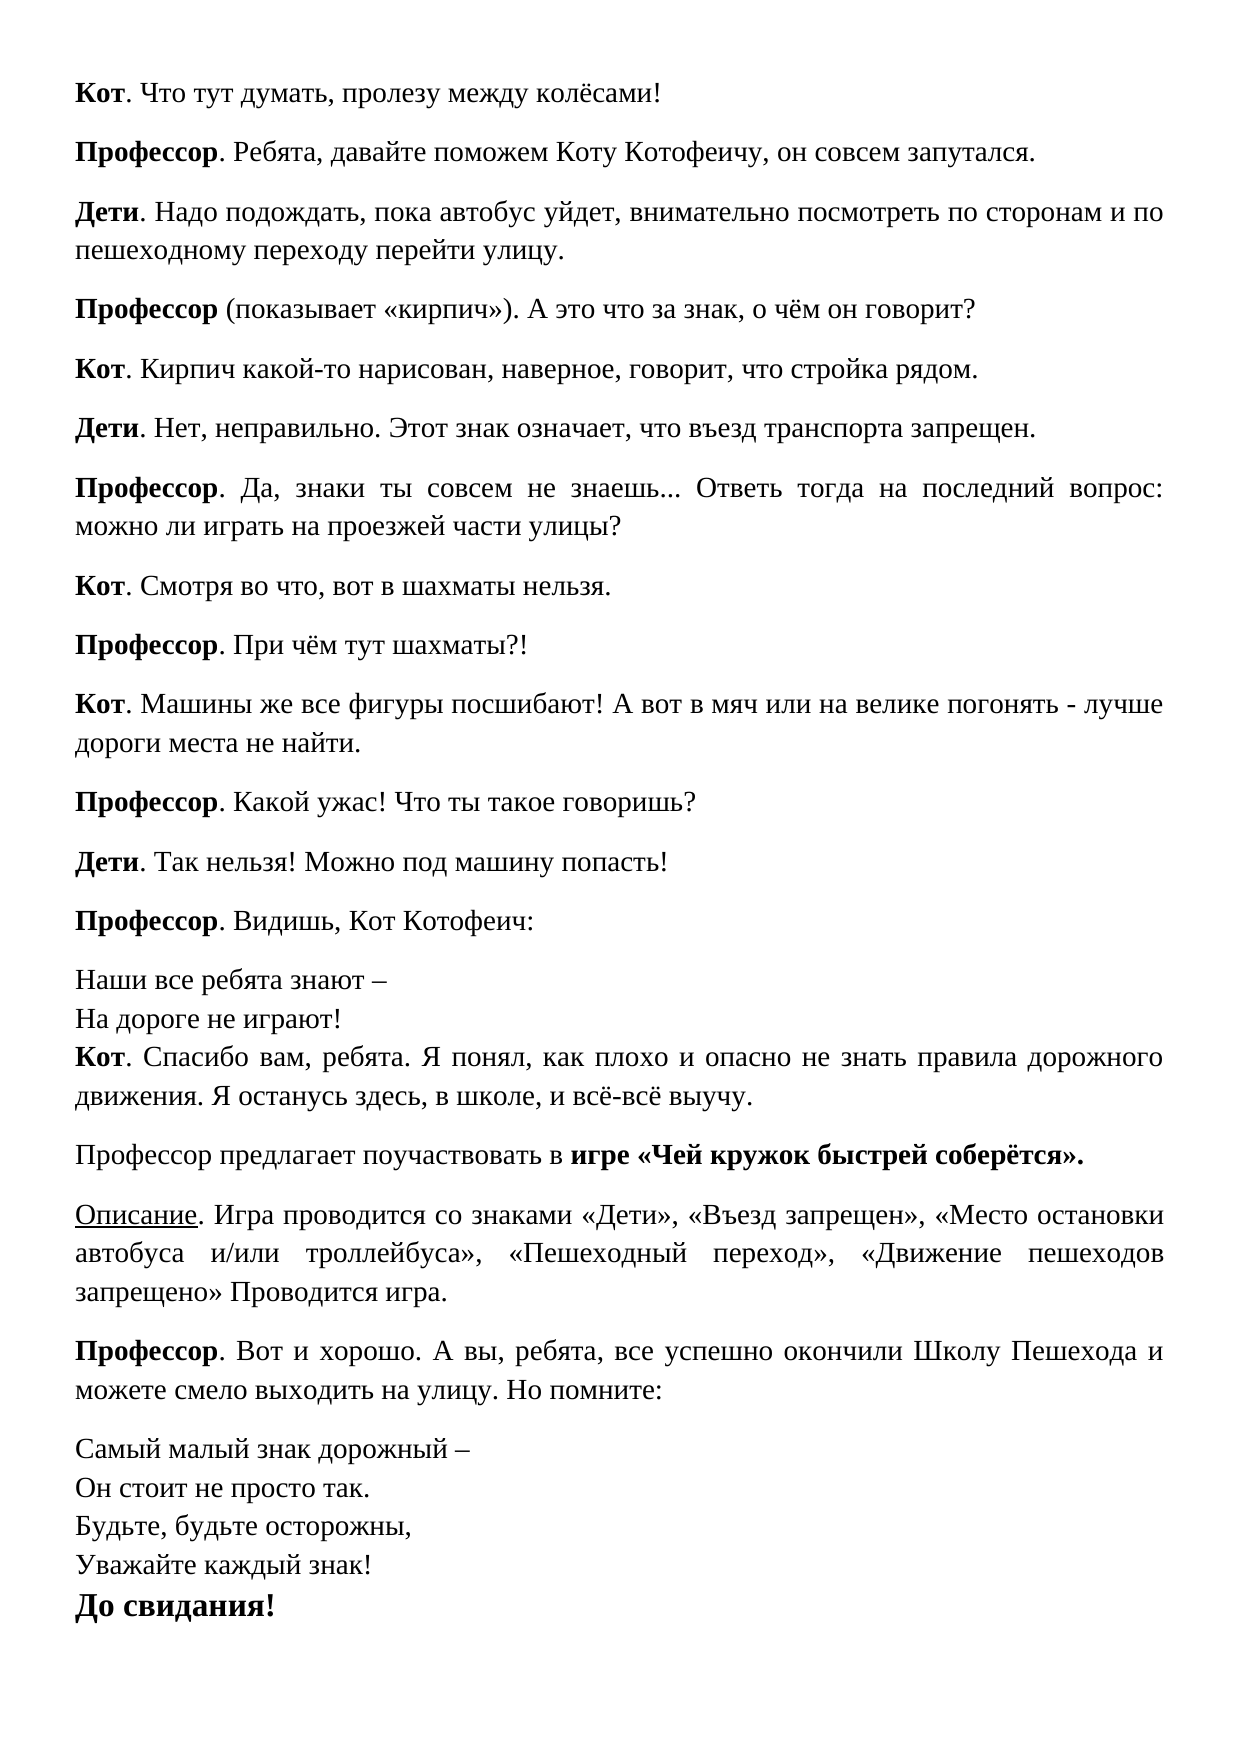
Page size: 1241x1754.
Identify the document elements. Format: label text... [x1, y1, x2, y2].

text Самый малый знак дорожный – [75, 1431, 1165, 1465]
text Профессор (показывает «кирпич»). А это что за знак, о чём он говорит? [75, 292, 1165, 325]
text Уважайте каждый знак! [75, 1547, 1165, 1580]
text Профессор. При чём тут шахматы?! [75, 627, 1165, 661]
text Описание. Игра проводится со знаками «Дети», «Въезд запрещен», «Место остановки автобуса и/или троллейбуса», «Пешеходный переход», «Движение пешеходов запрещено» Проводится игра. [75, 1197, 1165, 1307]
text Он стоит не просто так. [75, 1470, 1165, 1503]
text Кот. Спасибо вам, ребята. Я понял, как плохо и опасно не знать правила дорожного движения. Я останусь здесь, в школе, и всё-всё выучу. [75, 1039, 1165, 1112]
text Дети. Так нельзя! Можно под машину попасть! [75, 844, 1165, 877]
text Профессор. Вот и хорошо. А вы, ребята, все успешно окончили Школу Пешехода и можете смело выходить на улицу. Но помните: [75, 1333, 1165, 1405]
text Наши все ребята знают – [75, 962, 1165, 996]
text До свидания! [75, 1585, 1165, 1624]
text Профессор. Ребята, давайте поможем Коту Котофеичу, он совсем запутался. [75, 134, 1165, 168]
text Кот. Смотря во что, вот в шахматы нельзя. [75, 568, 1165, 601]
text Профессор предлагает поучаствовать в игре «Чей кружок быстрей соберётся». [75, 1137, 1165, 1171]
text Будьте, будьте осторожны, [75, 1508, 1165, 1542]
text Кот. Кирпич какой-то нарисован, наверное, говорит, что стройка рядом. [75, 351, 1165, 384]
text Кот. Машины же все фигуры посшибают! А вот в мяч или на велике погонять - лучше дороги места не найти. [75, 686, 1165, 758]
text Дети. Надо подождать, пока автобус уйдет, внимательно посмотреть по сторонам и по пешеходному переходу перейти улицу. [75, 194, 1165, 266]
text Профессор. Да, знаки ты совсем не знаешь... Ответь тогда на последний вопрос: можно ли играть на проезжей части улицы? [75, 470, 1165, 542]
text Профессор. Видишь, Кот Котофеич: [75, 903, 1165, 937]
text Кот. Что тут думать, пролезу между колёсами! [75, 75, 1165, 108]
text Профессор. Какой ужас! Что ты такое говоришь? [75, 784, 1165, 818]
text На дороге не играют! [75, 1001, 1165, 1034]
text Дети. Нет, неправильно. Этот знак означает, что въезд транспорта запрещен. [75, 410, 1165, 444]
